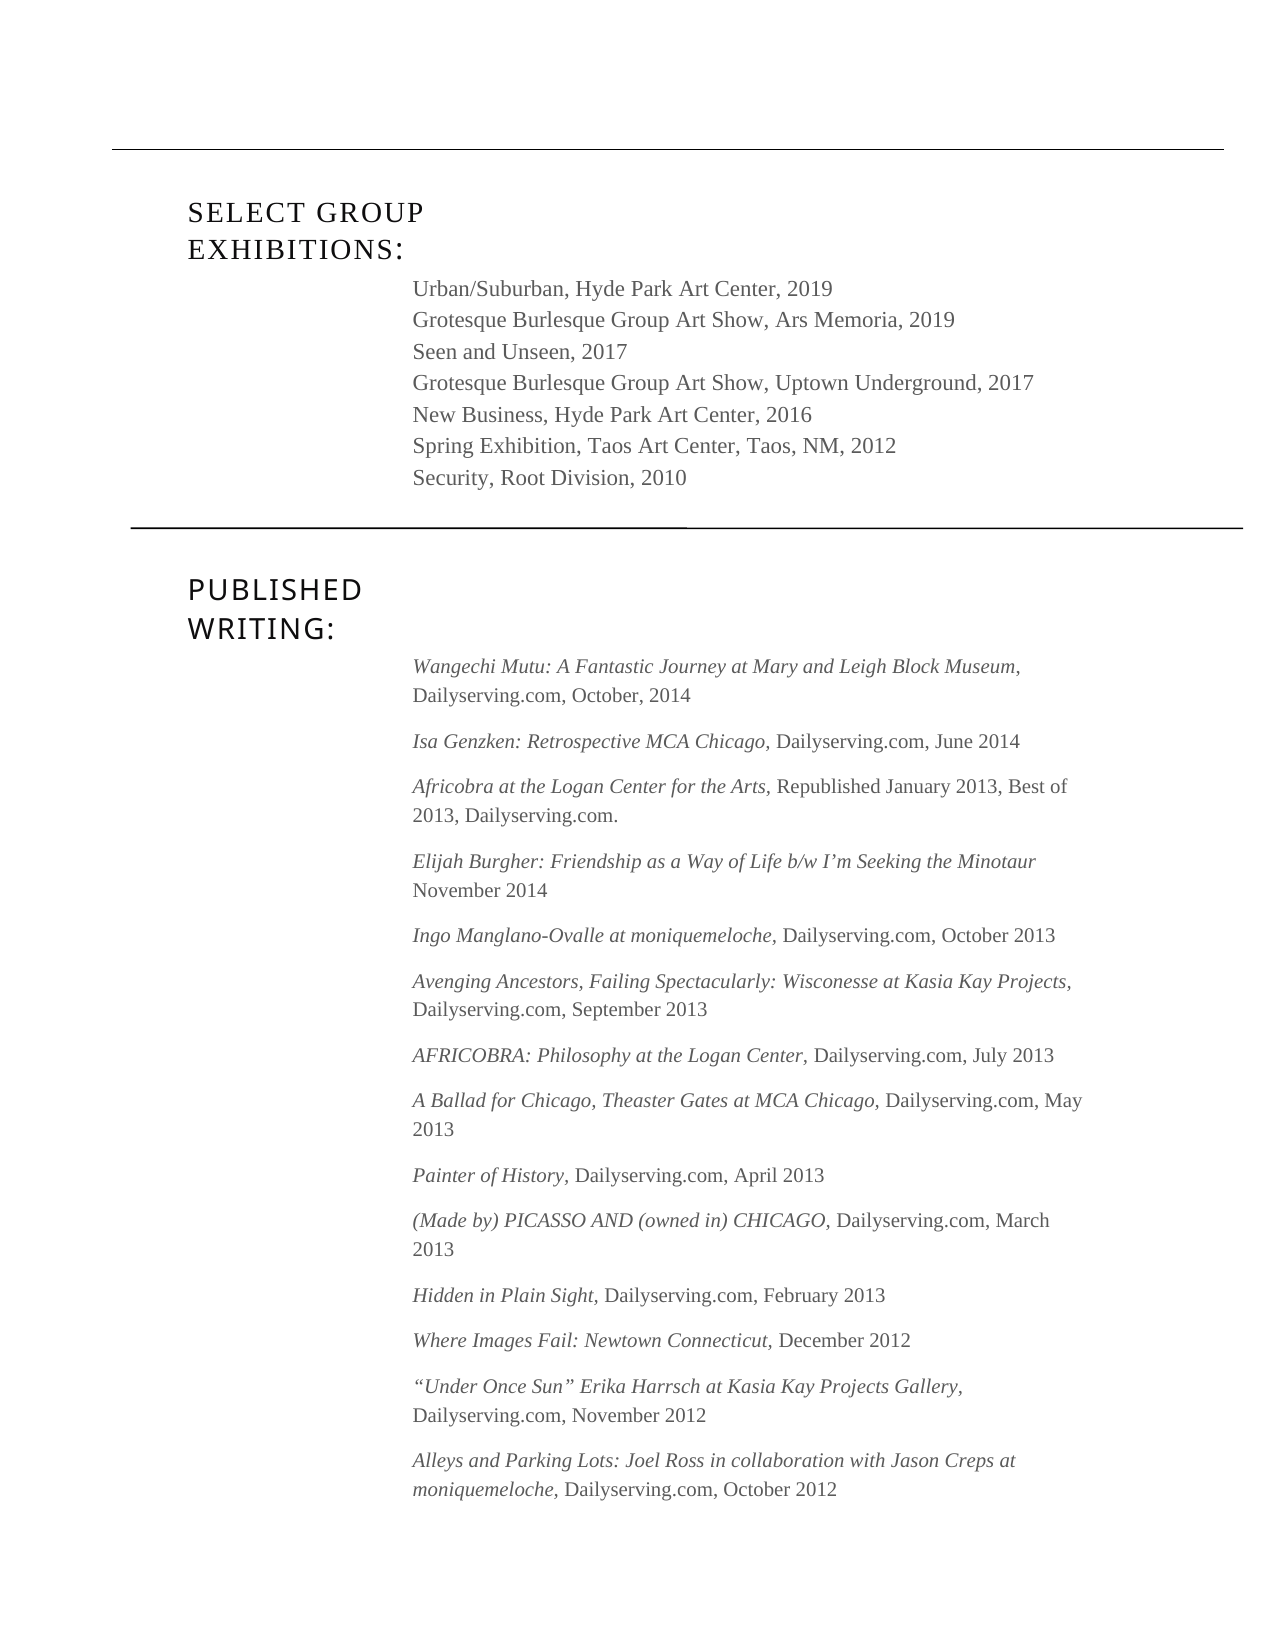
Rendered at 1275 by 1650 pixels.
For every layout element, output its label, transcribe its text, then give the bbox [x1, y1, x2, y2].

text Where Images Fail: Newtown Connecticut, December 2012 [412, 1328, 1087, 1352]
subtitle SELECT GROUP [187, 195, 1087, 229]
text “Under Once Sun” Erika Harrsch at Kasia Kay Projects Gallery, Dailyserving.com, November 2012 [412, 1374, 1087, 1427]
text Security, Root Division, 2010 [412, 464, 1162, 490]
subtitle WRITING: [187, 608, 1087, 648]
text New Business, Hyde Park Art Center, 2016 [412, 401, 1162, 427]
subtitle PUBLISHED [187, 569, 1087, 608]
text AFRICOBRA: Philosophy at the Logan Center, Dailyserving.com, July 2013 [412, 1043, 1087, 1067]
text Wangechi Mutu: A Fantastic Journey at Mary and Leigh Block Museum, Dailyserving.com, October, 2014 [412, 654, 1087, 707]
subtitle EXHIBITIONS: [187, 229, 1087, 268]
text Painter of History, Dailyserving.com, April 2013 [412, 1163, 1087, 1187]
text Spring Exhibition, Taos Art Center, Taos, NM, 2012 [412, 432, 1162, 459]
text Africobra at the Logan Center for the Arts, Republished January 2013, Best of 2013, Dailyserving.com. [412, 774, 1087, 827]
text Avenging Ancestors, Failing Spectacularly: Wisconesse at Kasia Kay Projects, Dailyserving.com, September 2013 [412, 968, 1087, 1021]
text Ingo Manglano-Ovalle at moniquemeloche, Dailyserving.com, October 2013 [412, 923, 1087, 947]
text Seen and Unseen, 2017 [412, 338, 1162, 364]
text A Ballad for Chicago, Theaster Gates at MCA Chicago, Dailyserving.com, May 2013 [412, 1088, 1087, 1141]
text Isa Genzken: Retrospective MCA Chicago, Dailyserving.com, June 2014 [412, 729, 1087, 753]
text Grotesque Burlesque Group Art Show, Ars Memoria, 2019 [412, 306, 1162, 332]
text Alleys and Parking Lots: Joel Ross in collaboration with Jason Creps at moniquemeloche, Dailyserving.com, October 2012 [412, 1448, 1087, 1501]
text Hidden in Plain Sight, Dailyserving.com, February 2013 [412, 1283, 1087, 1307]
text Urban/Suburban, Hyde Park Art Center, 2019 [412, 274, 1162, 301]
text Elijah Burgher: Friendship as a Way of Life b/w I’m Seeking the Minotaur November 2014 [412, 849, 1087, 902]
text (Made by) PICASSO AND (owned in) CHICAGO, Dailyserving.com, March 2013 [412, 1208, 1087, 1261]
text Grotesque Burlesque Group Art Show, Uptown Underground, 2017 [412, 369, 1162, 396]
